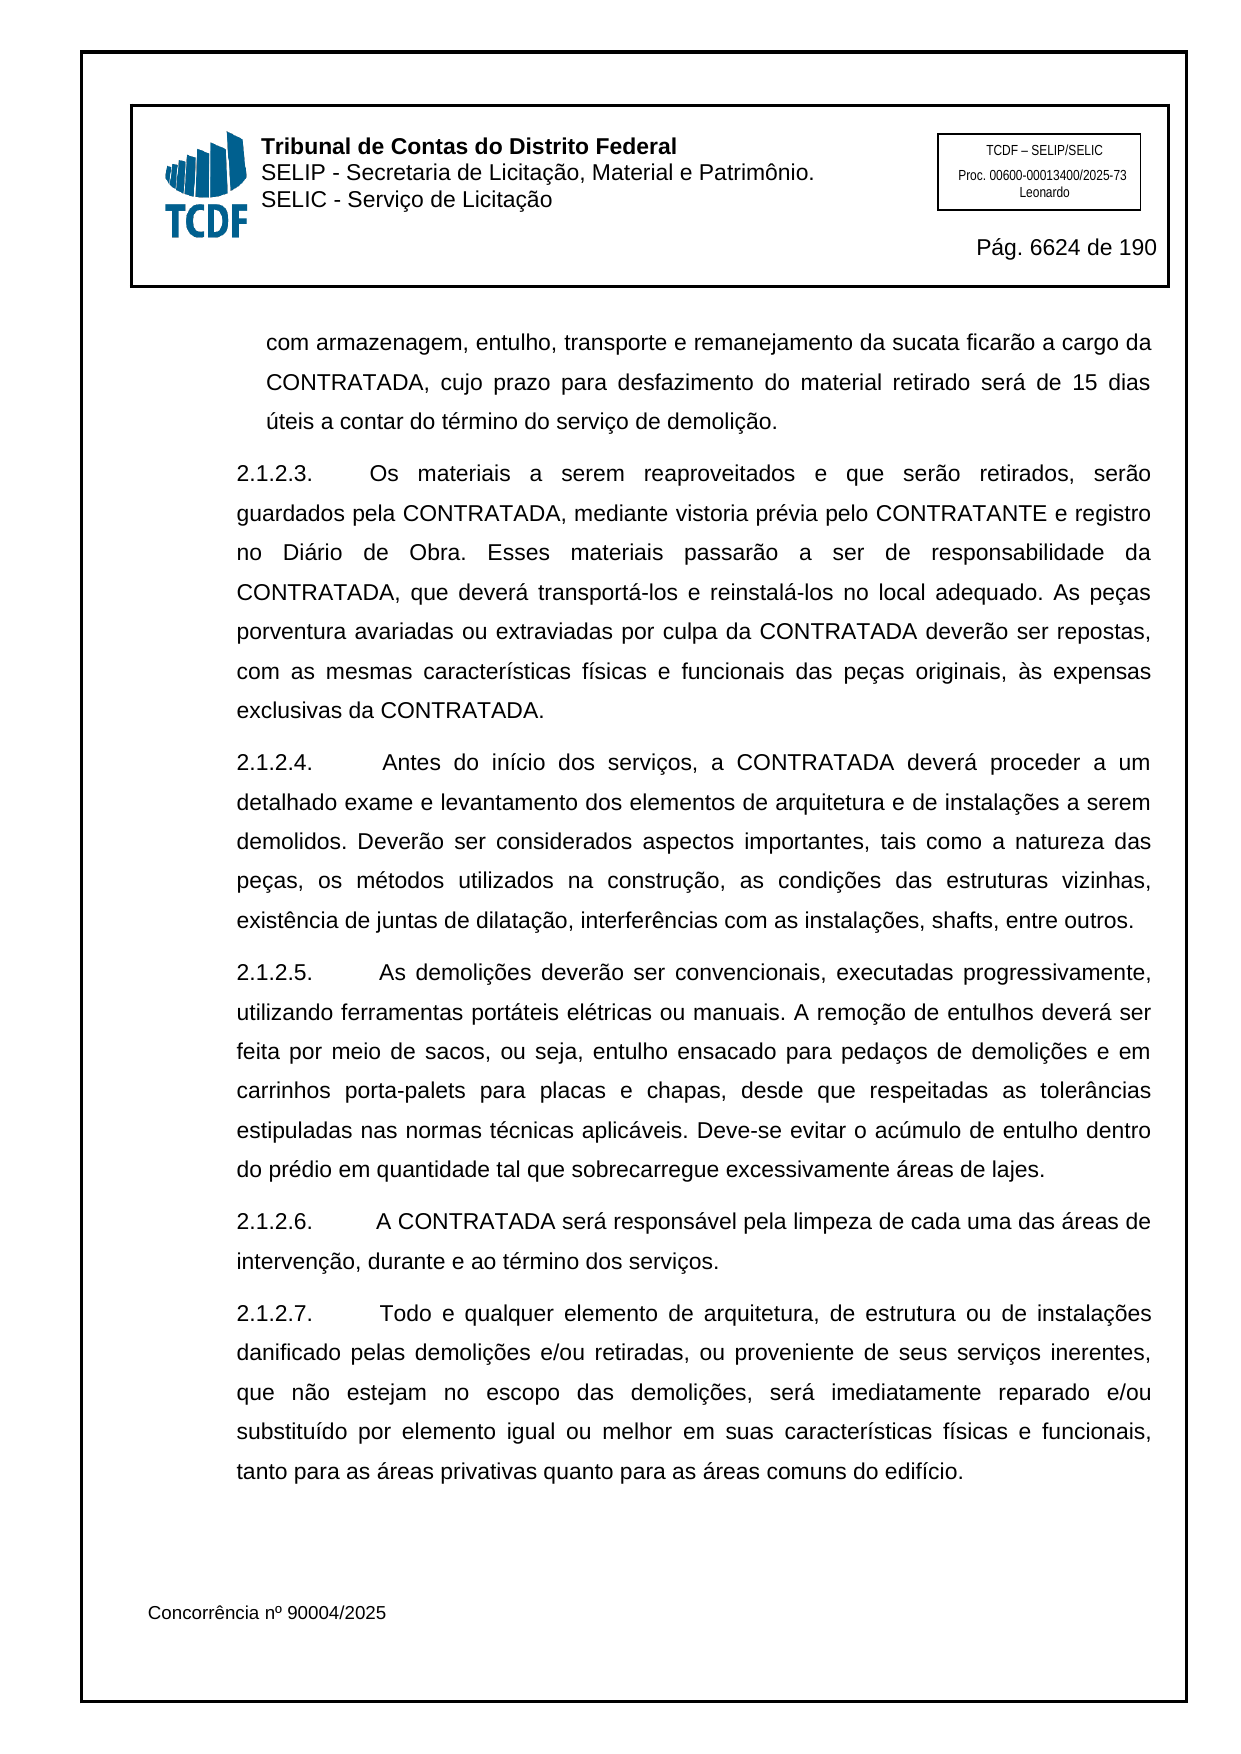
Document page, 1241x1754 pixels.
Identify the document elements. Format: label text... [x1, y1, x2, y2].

picture [150, 128, 262, 240]
text Os materiais a serem reaproveitados e que serão retirados, serão guardados pela CONTRATADA, mediante vistoria prévia pelo CONTRATANTE e registro no Diário de Obra. Esses materiais passarão a ser de responsabilidade da CONTRATADA, que deverá transportá-los e reinstalá-los no local adequado. As peças porventura avariadas ou extraviadas por culpa da CONTRATADA deverão ser repostas, com as mesmas características físicas e funcionais das peças originais, às expensas exclusivas da CONTRATADA. [236, 460, 1152, 723]
text As demolições deverão ser convencionais, executadas progressivamente, utilizando ferramentas portáteis elétricas ou manuais. A remoção de entulhos deverá ser feita por meio de sacos, ou seja, entulho ensacado para pedaços de demolições e em carrinhos porta-palets para placas e chapas, desde que respeitadas as tolerâncias estipuladas nas normas técnicas aplicáveis. Deve-se evitar o acúmulo de entulho dentro do prédio em quantidade tal que sobrecarregue excessivamente áreas de lajes. [236, 959, 1152, 1183]
text Antes do início dos serviços, a CONTRATADA deverá proceder a um detalhado exame e levantamento dos elementos de arquitetura e de instalações a serem demolidos. Deverão ser considerados aspectos importantes, tais como a natureza das peças, os métodos utilizados na construção, as condições das estruturas vizinhas, existência de juntas de dilatação, interferências com as instalações, shafts, entre outros. [236, 749, 1152, 933]
text Todo e qualquer elemento de arquitetura, de estrutura ou de instalações danificado pelas demolições e/ou retiradas, ou proveniente de seus serviços inerentes, que não estejam no escopo das demolições, será imediatamente reparado e/ou substituído por elemento igual ou melhor em suas características físicas e funcionais, tanto para as áreas privativas quanto para as áreas comuns do edifício. [236, 1300, 1152, 1484]
text A CONTRATADA será responsável pela limpeza de cada uma das áreas de intervenção, durante e ao término dos serviços. [236, 1208, 1152, 1274]
